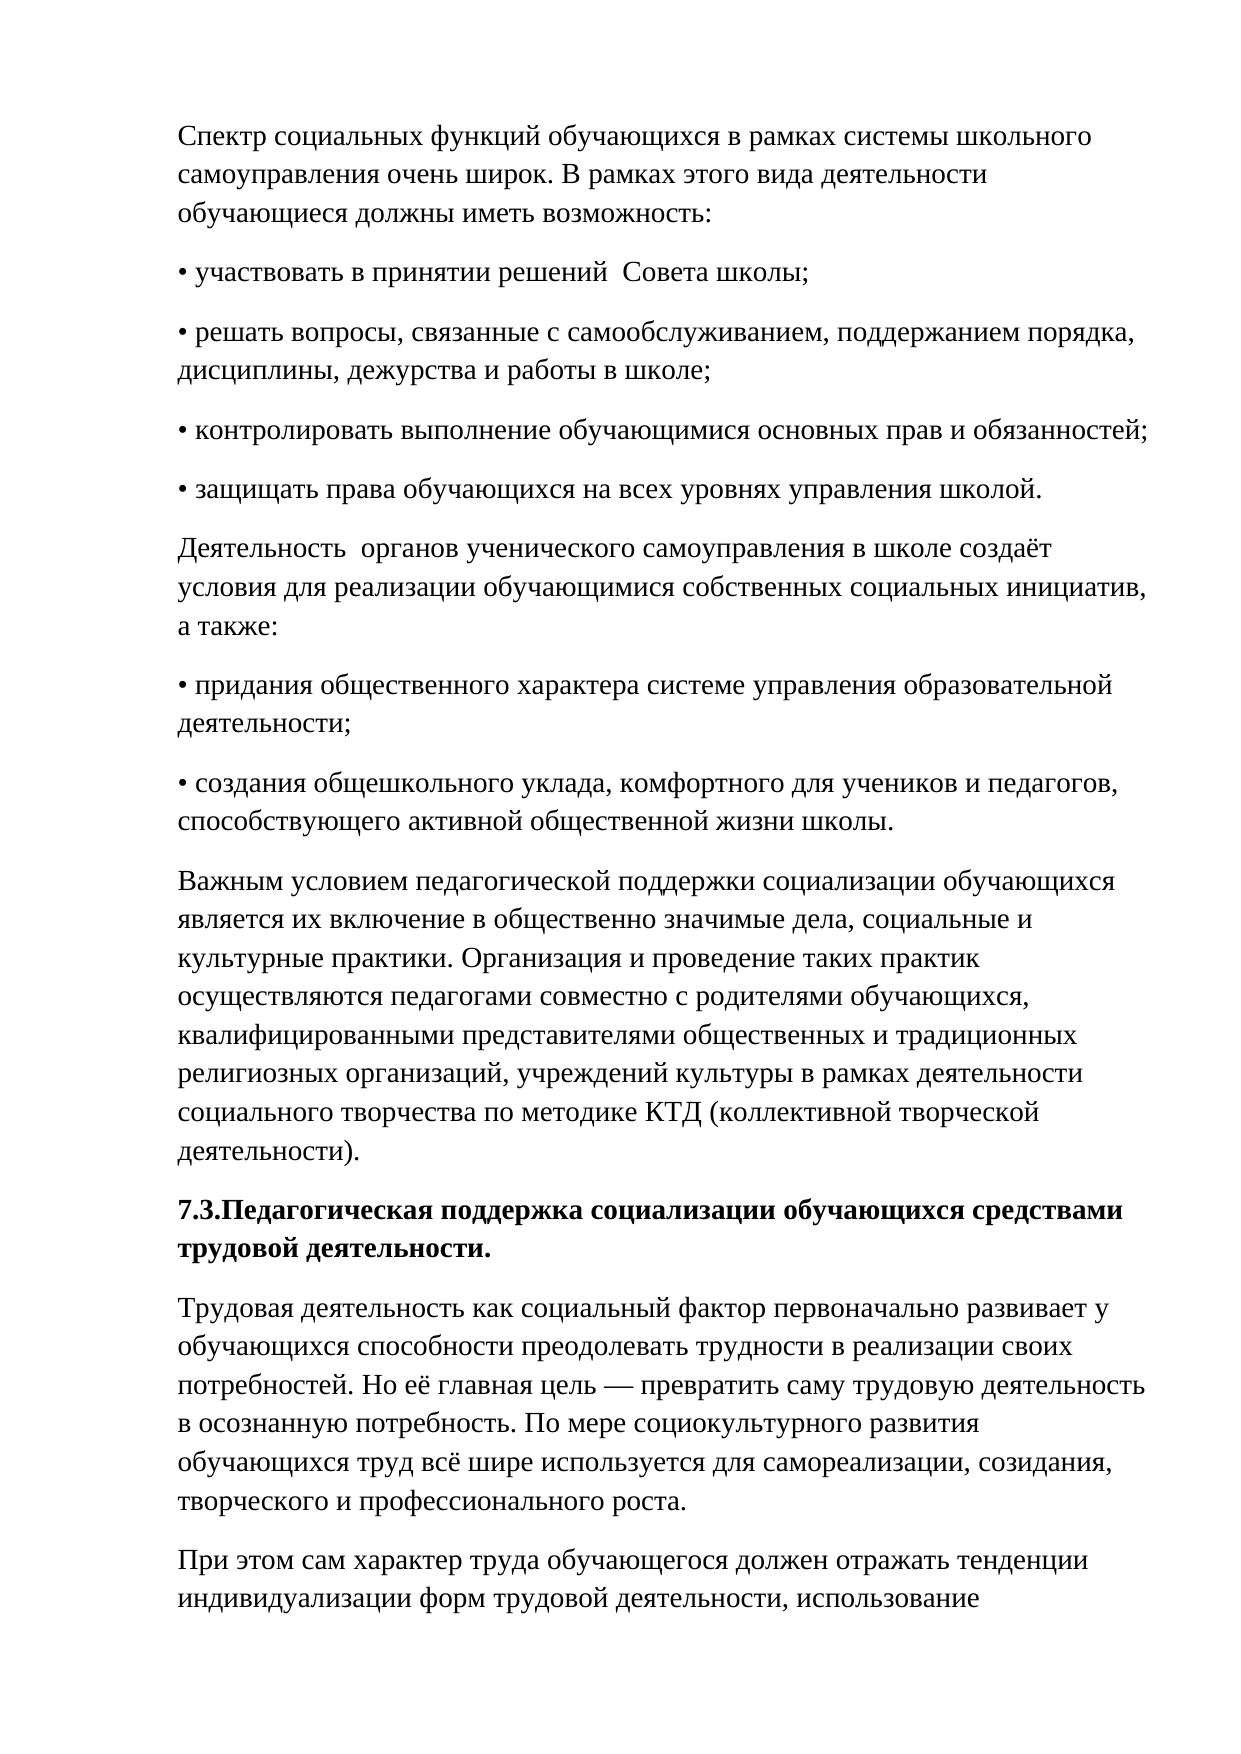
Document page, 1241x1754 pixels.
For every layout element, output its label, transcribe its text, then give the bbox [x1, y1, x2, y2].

text • создания общешкольного уклада, комфортного для учеников и педагогов, способствующего активной общественной жизни школы. [177, 765, 1152, 837]
text Трудовая деятельность как социальный фактор первоначально развивает у обучающихся способности преодолевать трудности в реализации своих потребностей. Но её главная цель — превратить саму трудовую деятельность в осознанную потребность. По мере социокультурного развития обучающихся труд всё шире используется для самореализации, созидания, творческого и профессионального роста. [177, 1290, 1152, 1516]
text • контролировать выполнение обучающимися основных прав и обязанностей; [177, 412, 1152, 445]
text • придания общественного характера системе управления образовательной деятельности; [177, 667, 1152, 739]
text Важным условием педагогической поддержки социализации обучающихся является их включение в общественно значимые дела, социальные и культурные практики. Организация и проведение таких практик осуществляются педагогами совместно с родителями обучающихся, квалифицированными представителями общественных и традиционных религиозных организаций, учреждений культуры в рамках деятельности социального творчества по методике КТД (коллективной творческой деятельности). [177, 863, 1152, 1166]
text Спектр социальных функций обучающихся в рамках системы школьного самоуправления очень широк. В рамках этого вида деятельности обучающиеся должны иметь возможность: [177, 118, 1152, 229]
text • участвовать в принятии решений Совета школы; [177, 254, 1152, 288]
text • решать вопросы, связанные с самообслуживанием, поддержанием порядка, дисциплины, дежурства и работы в школе; [177, 314, 1152, 386]
text 7.3.Педагогическая поддержка социализации обучающихся средствами трудовой деятельности. [177, 1192, 1152, 1264]
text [177, 1542, 1152, 1614]
text • защищать права обучающихся на всех уровнях управления школой. [177, 471, 1152, 505]
text Деятельность органов ученического самоуправления в школе создаёт условия для реализации обучающимися собственных социальных инициатив, а также: [177, 531, 1152, 641]
